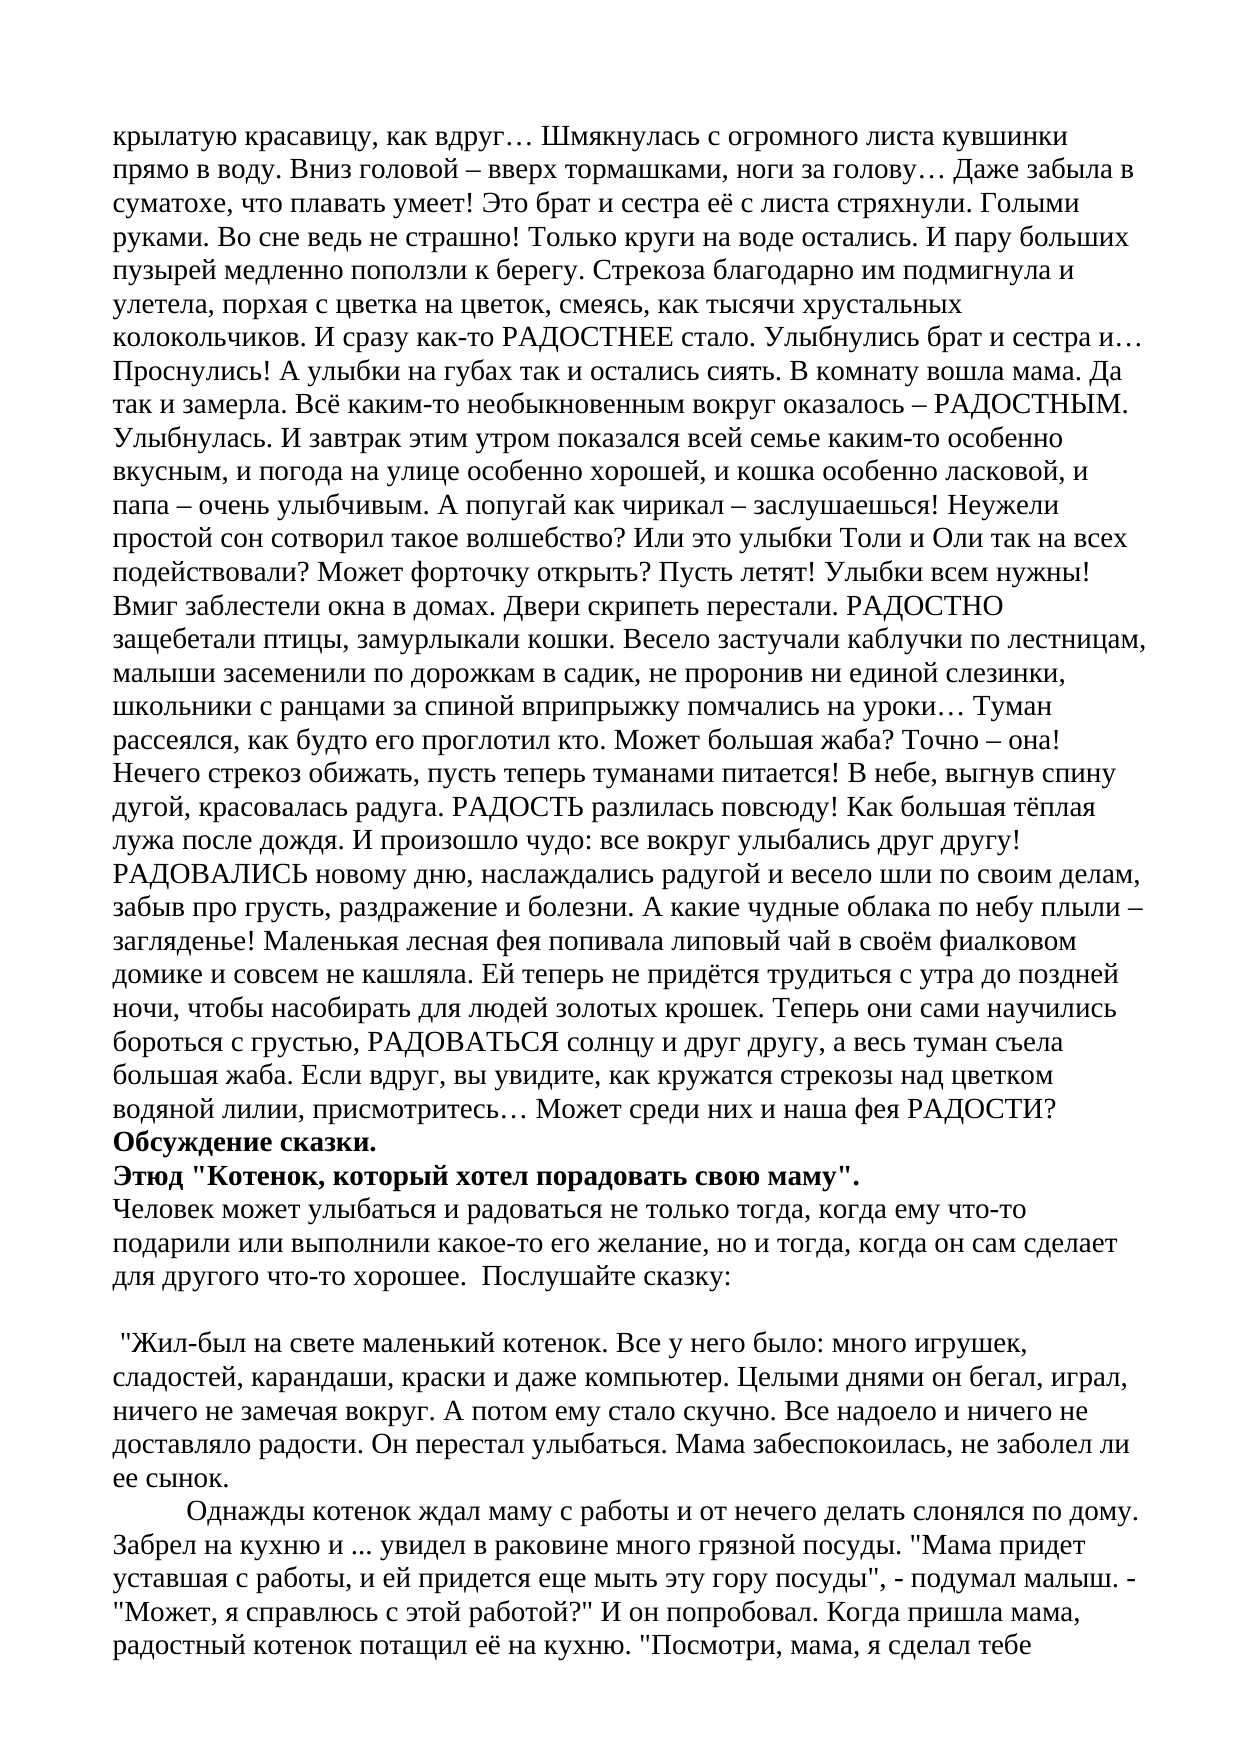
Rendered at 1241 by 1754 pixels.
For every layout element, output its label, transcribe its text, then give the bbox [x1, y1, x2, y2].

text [112, 1493, 1152, 1661]
text Этюд "Котенок, который хотел порадовать свою маму". [112, 1158, 1152, 1191]
text "Жил-был на свете маленький котенок. Все у него было: много игрушек, сладостей, карандаши, краски и даже компьютер. Целыми днями он бегал, играл, ничего не замечая вокруг. А потом ему стало скучно. Все надоело и ничего не доставляло радости. Он перестал улыбаться. Мама забеспокоилась, не заболел ли ее сынок. [112, 1326, 1152, 1493]
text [112, 118, 1152, 1158]
text Человек может улыбаться и радоваться не только тогда, когда ему что-то подарили или выполнили какое-то его желание, но и тогда, когда он сам сделает для другого что-то хорошее. Послушайте сказку: [112, 1191, 1152, 1292]
